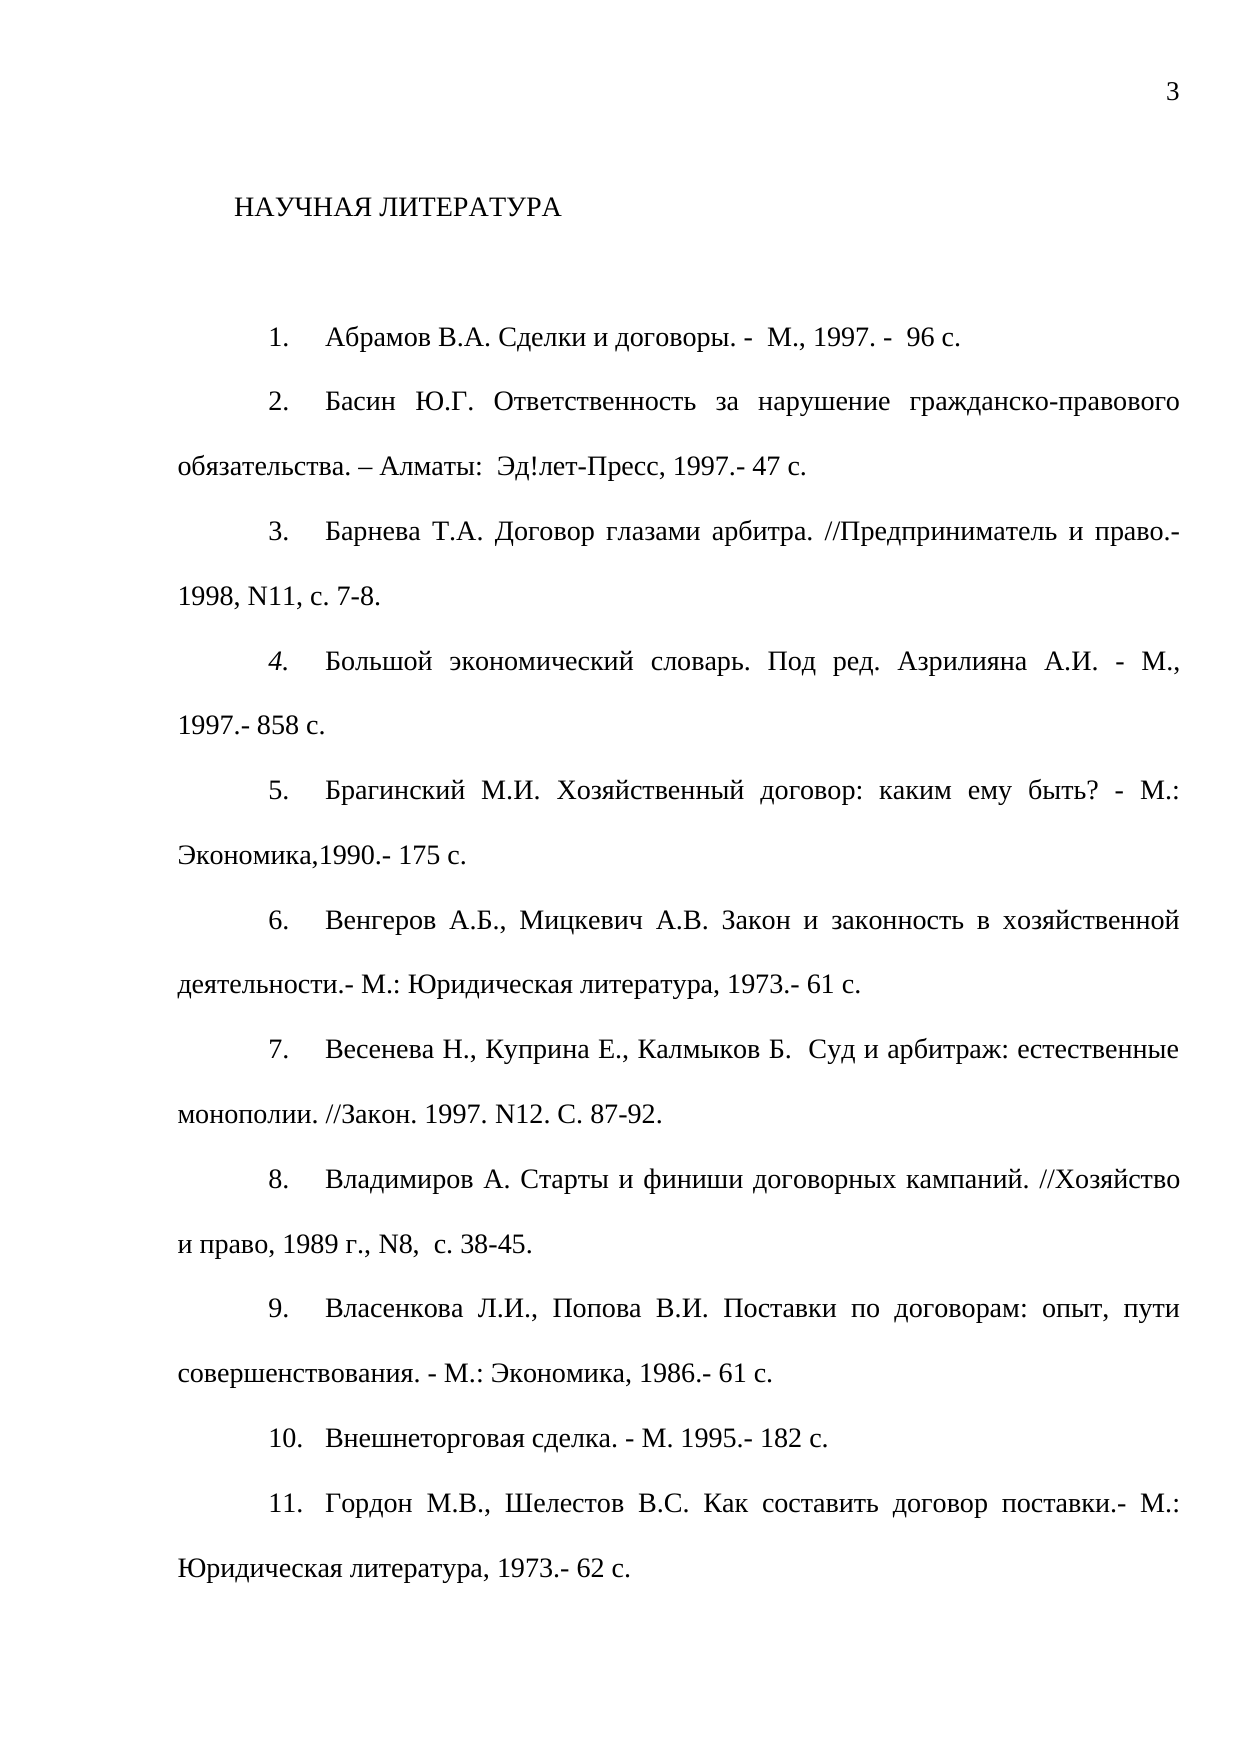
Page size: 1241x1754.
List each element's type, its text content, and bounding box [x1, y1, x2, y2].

list Барнева Т.А. Договор глазами арбитра. //Предприниматель и право.- 1998, N11, с. 7-8. [177, 514, 1181, 611]
list Власенкова Л.И., Попова В.И. Поставки по договорам: опыт, пути совершенствования. - М.: Экономика, 1986.- 61 с. [177, 1291, 1181, 1389]
list Весенева Н., Куприна Е., Калмыков Б. Суд и арбитраж: естественные монополии. //Закон. 1997. N12. С. 87-92. [177, 1032, 1181, 1129]
list Басин Ю.Г. Ответственность за нарушение гражданско-правового обязательства. – Алматы: Эд!лет-Пресс, 1997.- 47 с. [177, 384, 1181, 482]
list Брагинский М.И. Хозяйственный договор: каким ему быть? - М.: Экономика,1990.- 175 с. [177, 773, 1181, 870]
list Абрамов В.А. Сделки и договоры. - М., 1997. - 96 с. [177, 319, 1181, 352]
list Внешнеторговая сделка. - М. 1995.- 182 с. [177, 1421, 1181, 1453]
list Гордон М.В., Шелестов В.С. Как составить договор поставки.- М.: Юридическая литература, 1973.- 62 с. [177, 1486, 1181, 1583]
list Владимиров А. Старты и финиши договорных кампаний. //Хозяйство и право, 1989 г., N8, с. 38-45. [177, 1162, 1181, 1259]
list Венгеров А.Б., Мицкевич А.В. Закон и законность в хозяйственной деятельности.- М.: Юридическая литература, 1973.- 61 с. [177, 903, 1181, 1000]
text НАУЧНАЯ ЛИТЕРАТУРА [177, 190, 1181, 222]
list Большой экономический словарь. Под ред. Азрилияна А.И. - М., 1997.- 858 с. [177, 643, 1181, 741]
